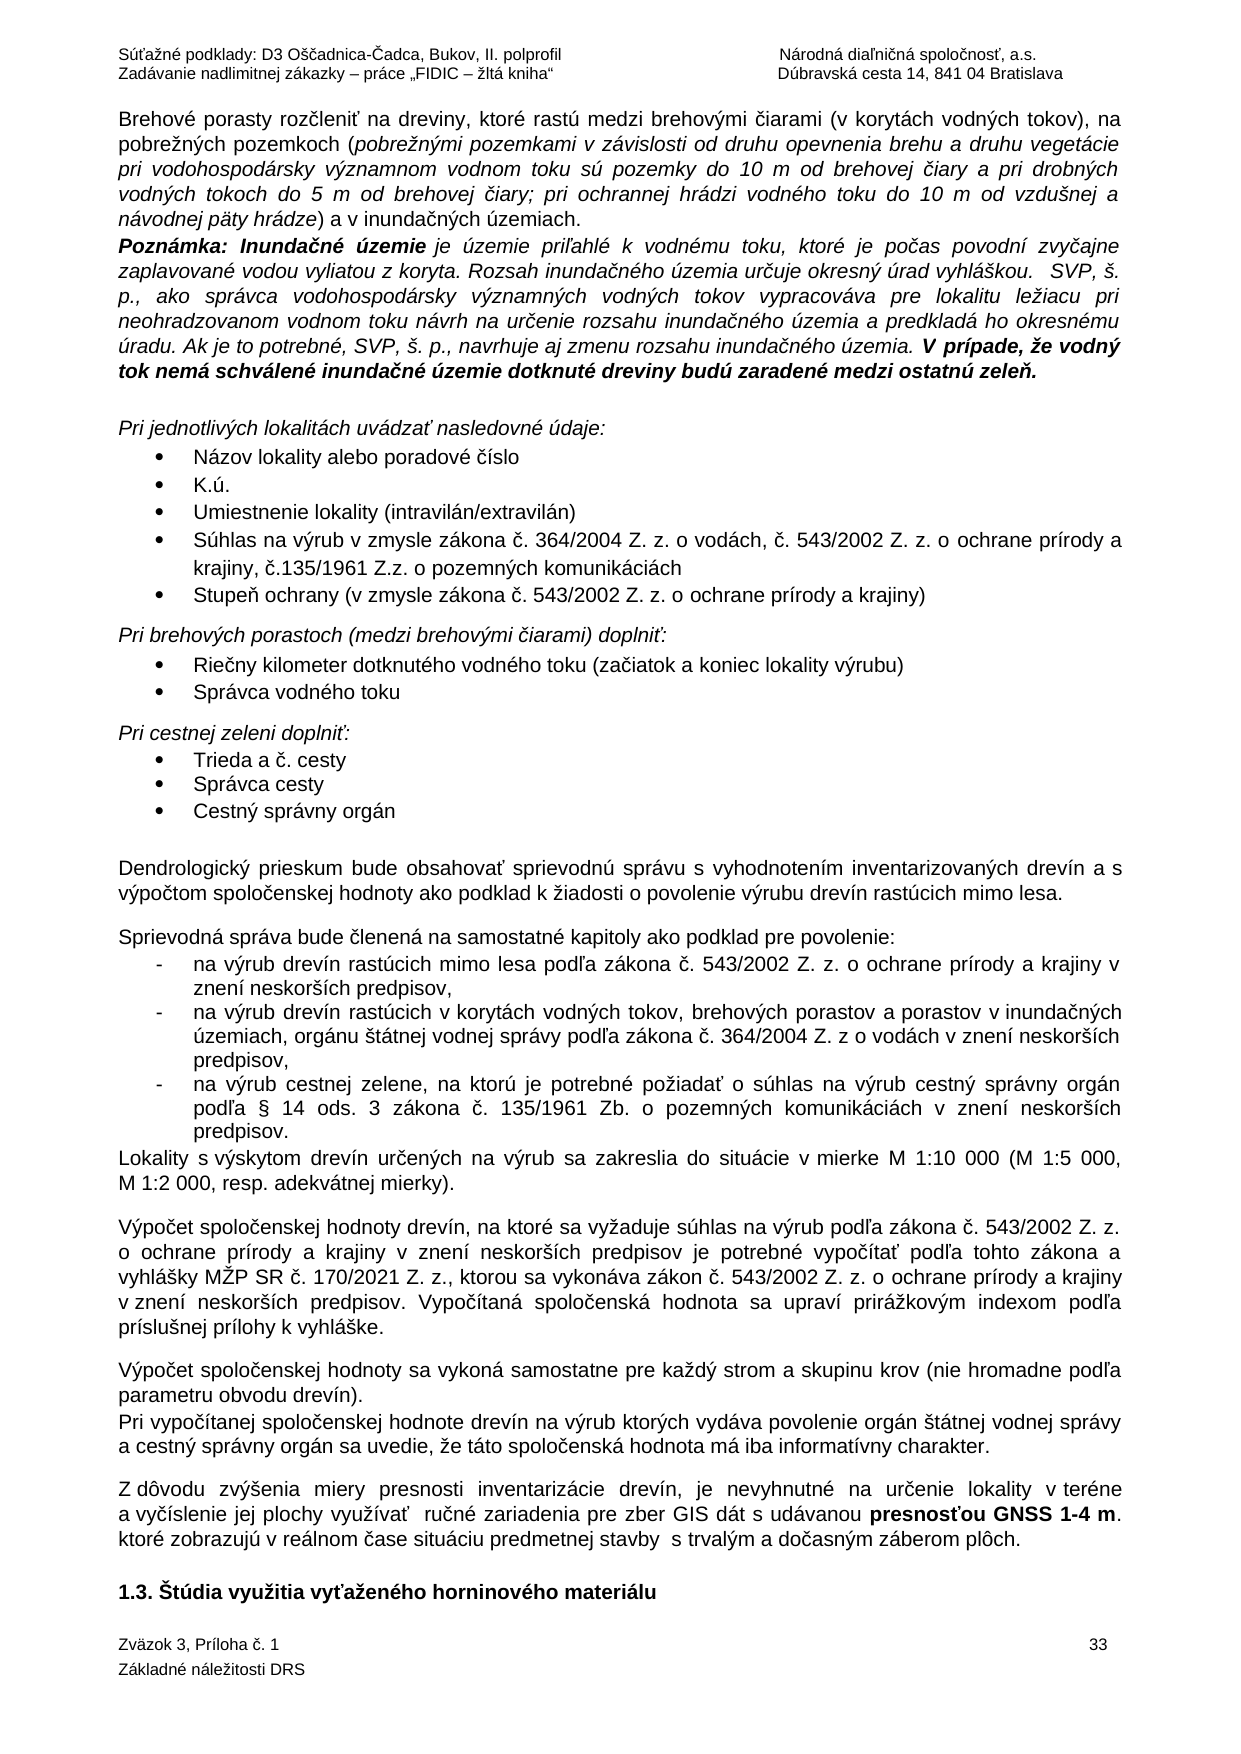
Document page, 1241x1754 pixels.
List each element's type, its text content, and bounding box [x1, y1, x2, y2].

text Brehové porasty rozčleniť na dreviny, ktoré rastú medzi brehovými čiarami (v korytách vodných tokov), na pobrežných pozemkoch (pobrežnými pozemkami v závislosti od druhu opevnenia brehu a druhu vegetácie pri vodohospodársky významnom vodnom toku sú pozemky do 10 m od brehovej čiary a pri drobných vodných tokoch do 5 m od brehovej čiary; pri ochrannej hrádzi vodného toku do 10 m od vzdušnej a návodnej päty hrádze) a v inundačných územiach. [118, 107, 1122, 232]
list Súhlas na výrub v zmysle zákona č. 364/2004 Z. z. o vodách, č. 543/2002 Z. z. o ochrane prírody a krajiny, č.135/1961 Z.z. o pozemných komunikáciách [156, 528, 1122, 579]
list Trieda a č. cesty [156, 747, 1122, 771]
text Lokality s výskytom drevín určených na výrub sa zakreslia do situácie v mierke M 1:10 000 (M 1:5 000, M 1:2 000, resp. adekvátnej mierky). [118, 1145, 1122, 1195]
list Cestný správny orgán [156, 799, 1122, 823]
text Výpočet spoločenskej hodnoty sa vykoná samostatne pre každý strom a skupinu krov (nie hromadne podľa parametru obvodu drevín). [118, 1358, 1122, 1408]
list Správca cesty [156, 771, 1122, 796]
text 1.3. Štúdia využitia vyťaženého horninového materiálu [118, 1580, 1122, 1604]
text Pri brehových porastoch (medzi brehovými čiarami) doplniť: [118, 623, 1122, 647]
list K.ú. [156, 473, 1122, 497]
list Správca vodného toku [156, 680, 1122, 704]
text Výpočet spoločenskej hodnoty drevín, na ktoré sa vyžaduje súhlas na výrub podľa zákona č. 543/2002 Z. z. o ochrane prírody a krajiny v znení neskorších predpisov je potrebné vypočítať podľa tohto zákona a vyhlášky MŽP SR č. 170/2021 Z. z., ktorou sa vykonáva zákon č. 543/2002 Z. z. o ochrane prírody a krajiny v znení neskorších predpisov. Vypočítaná spoločenská hodnota sa upraví prirážkovým indexom podľa príslušnej prílohy k vyhláške. [118, 1214, 1122, 1339]
text Poznámka: Inundačné územie je územie priľahlé k vodnému toku, ktoré je počas povodní zvyčajne zaplavované vodou vyliatou z koryta. Rozsah inundačného územia určuje okresný úrad vyhláškou. SVP, š. p., ako správca vodohospodársky významných vodných tokov vypracováva pre lokalitu ležiacu pri neohradzovanom vodnom toku návrh na určenie rozsahu inundačného územia a predkladá ho okresnému úradu. Ak je to potrebné, SVP, š. p., navrhuje aj zmenu rozsahu inundačného územia. V prípade, že vodný tok nemá schválené inundačné územie dotknuté dreviny budú zaradené medzi ostatnú zeleň. [118, 234, 1122, 384]
text Dendrologický prieskum bude obsahovať sprievodnú správu s vyhodnotením inventarizovaných drevín a s výpočtom spoločenskej hodnoty ako podklad k žiadosti o povolenie výrubu drevín rastúcich mimo lesa. [118, 856, 1122, 906]
list Riečny kilometer dotknutého vodného toku (začiatok a koniec lokality výrubu) [156, 653, 1122, 677]
list na výrub drevín rastúcich v korytách vodných tokov, brehových porastov a porastov v inundačných územiach, orgánu štátnej vodnej správy podľa zákona č. 364/2004 Z. z o vodách v znení neskorších predpisov, [156, 999, 1122, 1071]
list na výrub cestnej zelene, na ktorú je potrebné požiadať o súhlas na výrub cestný správny orgán podľa § 14 ods. 3 zákona č. 135/1961 Zb. o pozemných komunikáciách v znení neskorších predpisov. [156, 1071, 1122, 1143]
text Pri vypočítanej spoločenskej hodnote drevín na výrub ktorých vydáva povolenie orgán štátnej vodnej správy a cestný správny orgán sa uvedie, že táto spoločenská hodnota má iba informatívny charakter. [118, 1410, 1122, 1458]
list Stupeň ochrany (v zmysle zákona č. 543/2002 Z. z. o ochrane prírody a krajiny) [156, 583, 1122, 607]
text Sprievodná správa bude členená na samostatné kapitoly ako podklad pre povolenie: [118, 924, 1122, 949]
list Názov lokality alebo poradové číslo [156, 445, 1122, 469]
list na výrub drevín rastúcich mimo lesa podľa zákona č. 543/2002 Z. z. o ochrane prírody a krajiny v znení neskorších predpisov, [156, 952, 1122, 999]
text Pri cestnej zeleni doplniť: [118, 720, 1122, 745]
text Z dôvodu zvýšenia miery presnosti inventarizácie drevín, je nevyhnutné na určenie lokality v teréne a vyčíslenie jej plochy využívať ručné zariadenia pre zber GIS dát s udávanou presnosťou GNSS 1-4 m. ktoré zobrazujú v reálnom čase situáciu predmetnej stavby s trvalým a dočasným záberom plôch. [118, 1477, 1122, 1552]
text Pri jednotlivých lokalitách uvádzať nasledovné údaje: [118, 415, 1122, 439]
list Umiestnenie lokality (intravilán/extravilán) [156, 500, 1122, 524]
